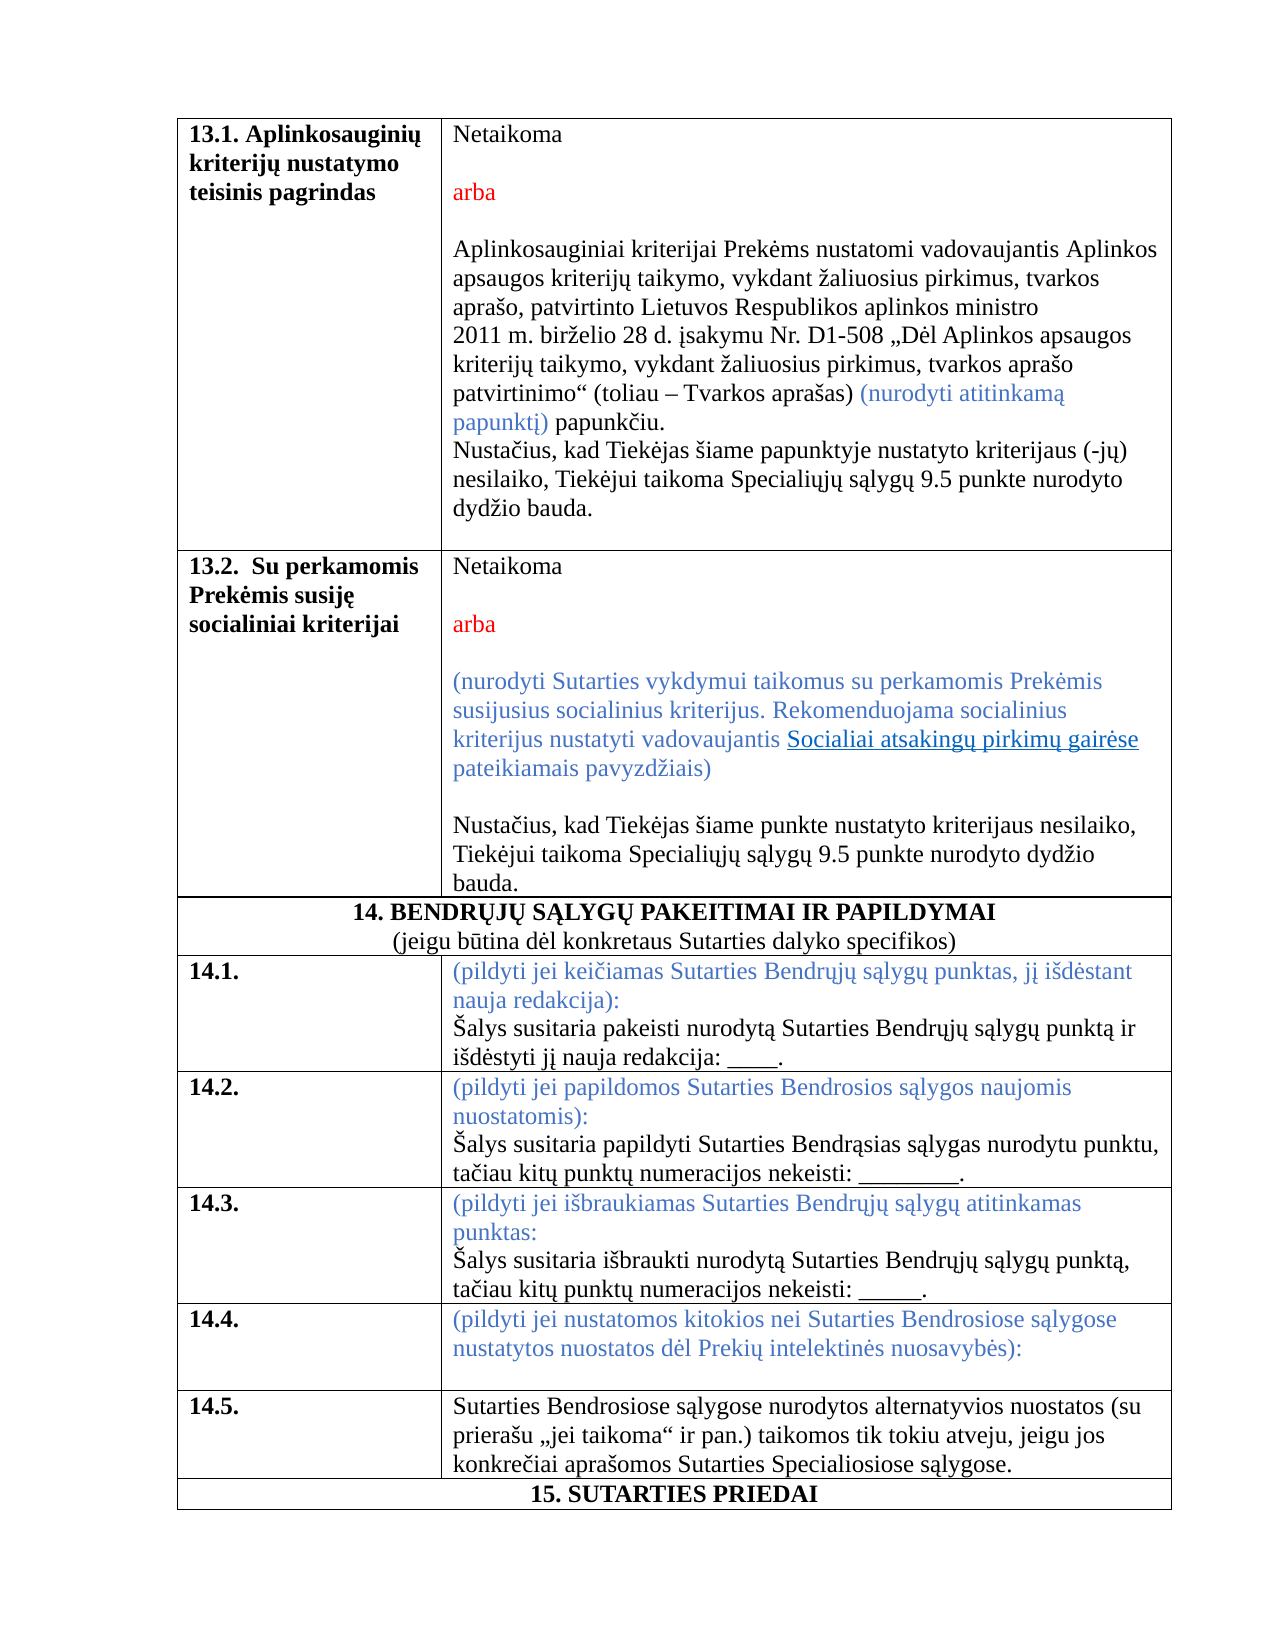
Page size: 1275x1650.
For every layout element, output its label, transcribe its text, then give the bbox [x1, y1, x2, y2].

table_cell 14.3. [178, 1188, 441, 1303]
table_cell 14. BENDRŲJŲ SĄLYGŲ PAKEITIMAI IR PAPILDYMAI (jeigu būtina dėl konkretaus Sutarties dalyko specifikos) [178, 898, 1171, 955]
table_cell 14.5. [178, 1391, 441, 1478]
table_cell 15. SUTARTIES PRIEDAI [178, 1479, 1171, 1509]
table_cell 13.1. Aplinkosauginių kriterijų nustatymo teisinis pagrindas [178, 119, 441, 550]
table_cell Netaikoma arba Aplinkosauginiai kriterijai Prekėms nustatomi vadovaujantis Aplinkos apsaugos kriterijų taikymo, vykdant žaliuosius pirkimus, tvarkos aprašo, patvirtinto Lietuvos Respublikos aplinkos ministro 2011 m. birželio 28 d. įsakymu Nr. D1-508 „Dėl Aplinkos apsaugos kriterijų taikymo, vykdant žaliuosius pirkimus, tvarkos aprašo patvirtinimo“ (toliau – Tvarkos aprašas) (nurodyti atitinkamą papunktį) papunkčiu. Nustačius, kad Tiekėjas šiame papunktyje nustatyto kriterijaus (-jų) nesilaiko, Tiekėjui taikoma Specialiųjų sąlygų 9.5 punkte nurodyto dydžio bauda. [442, 119, 1171, 550]
table_cell (pildyti jei keičiamas Sutarties Bendrųjų sąlygų punktas, jį išdėstant nauja redakcija): Šalys susitaria pakeisti nurodytą Sutarties Bendrųjų sąlygų punktą ir išdėstyti jį nauja redakcija: ____. [442, 956, 1171, 1071]
table_cell 13.2. Su perkamomis Prekėmis susiję socialiniai kriterijai [178, 551, 441, 896]
table_cell (pildyti jei nustatomos kitokios nei Sutarties Bendrosiose sąlygose nustatytos nuostatos dėl Prekių intelektinės nuosavybės): [442, 1304, 1171, 1390]
table_cell Sutarties Bendrosiose sąlygose nurodytos alternatyvios nuostatos (su prierašu „jei taikoma“ ir pan.) taikomos tik tokiu atveju, jeigu jos konkrečiai aprašomos Sutarties Specialiosiose sąlygose. [442, 1391, 1171, 1478]
table_cell Netaikoma arba (nurodyti Sutarties vykdymui taikomus su perkamomis Prekėmis susijusius socialinius kriterijus. Rekomenduojama socialinius kriterijus nustatyti vadovaujantis Socialiai atsakingų pirkimų gairėse pateikiamais pavyzdžiais) Nustačius, kad Tiekėjas šiame punkte nustatyto kriterijaus nesilaiko, Tiekėjui taikoma Specialiųjų sąlygų 9.5 punkte nurodyto dydžio bauda. [442, 551, 1171, 896]
table_cell 14.2. [178, 1072, 441, 1187]
table_cell 14.4. [178, 1304, 441, 1390]
table_cell (pildyti jei papildomos Sutarties Bendrosios sąlygos naujomis nuostatomis): Šalys susitaria papildyti Sutarties Bendrąsias sąlygas nurodytu punktu, tačiau kitų punktų numeracijos nekeisti: ________. [442, 1072, 1171, 1187]
table_cell (pildyti jei išbraukiamas Sutarties Bendrųjų sąlygų atitinkamas punktas: Šalys susitaria išbraukti nurodytą Sutarties Bendrųjų sąlygų punktą, tačiau kitų punktų numeracijos nekeisti: _____. [442, 1188, 1171, 1303]
table_cell 14.1. [178, 956, 441, 1071]
